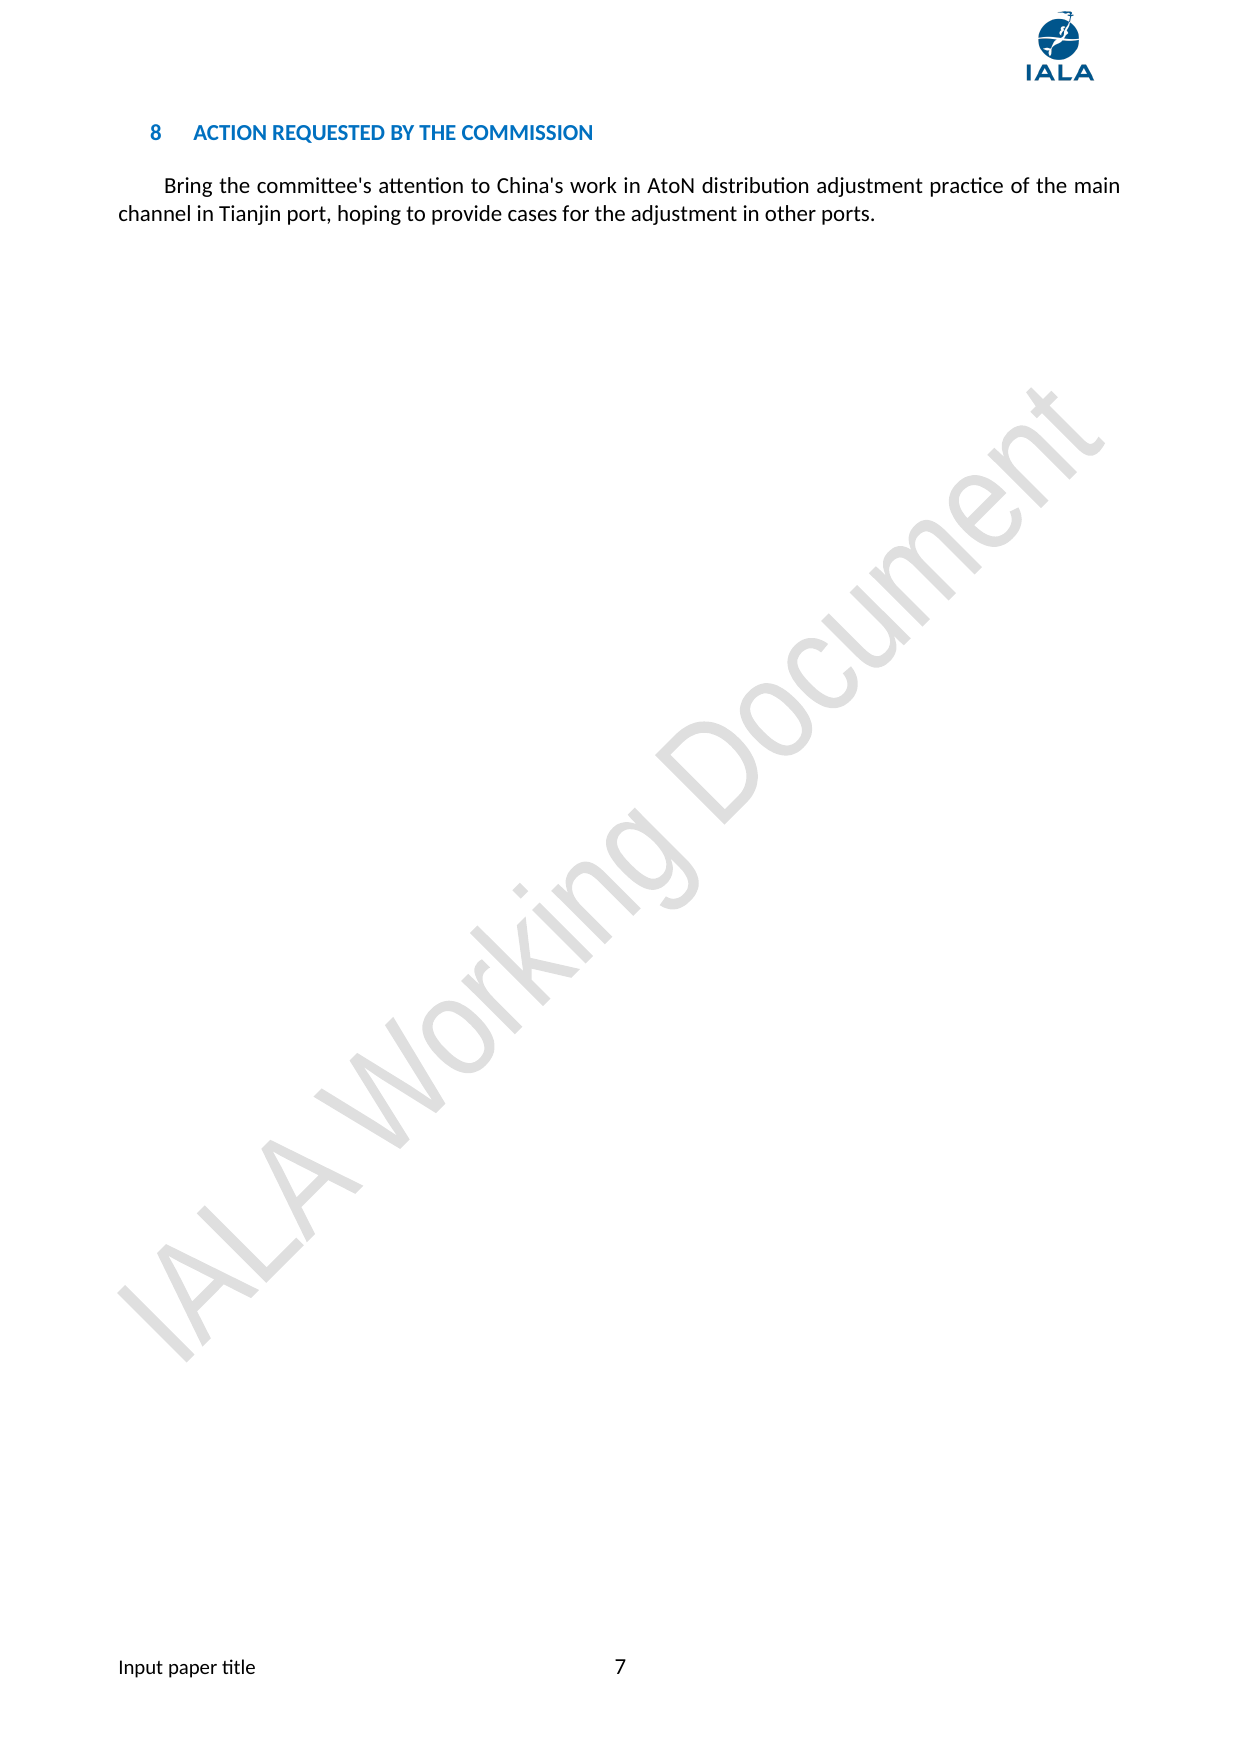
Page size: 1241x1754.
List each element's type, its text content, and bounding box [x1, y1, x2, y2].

subtitle Action requested by the Commission [156, 118, 1122, 146]
picture [1011, 3, 1106, 96]
text Bring the committee's attention to China's work in AtoN distribution adjustment practice of the main channel in Tianjin port, hoping to provide cases for the adjustment in other ports. [118, 171, 1122, 227]
